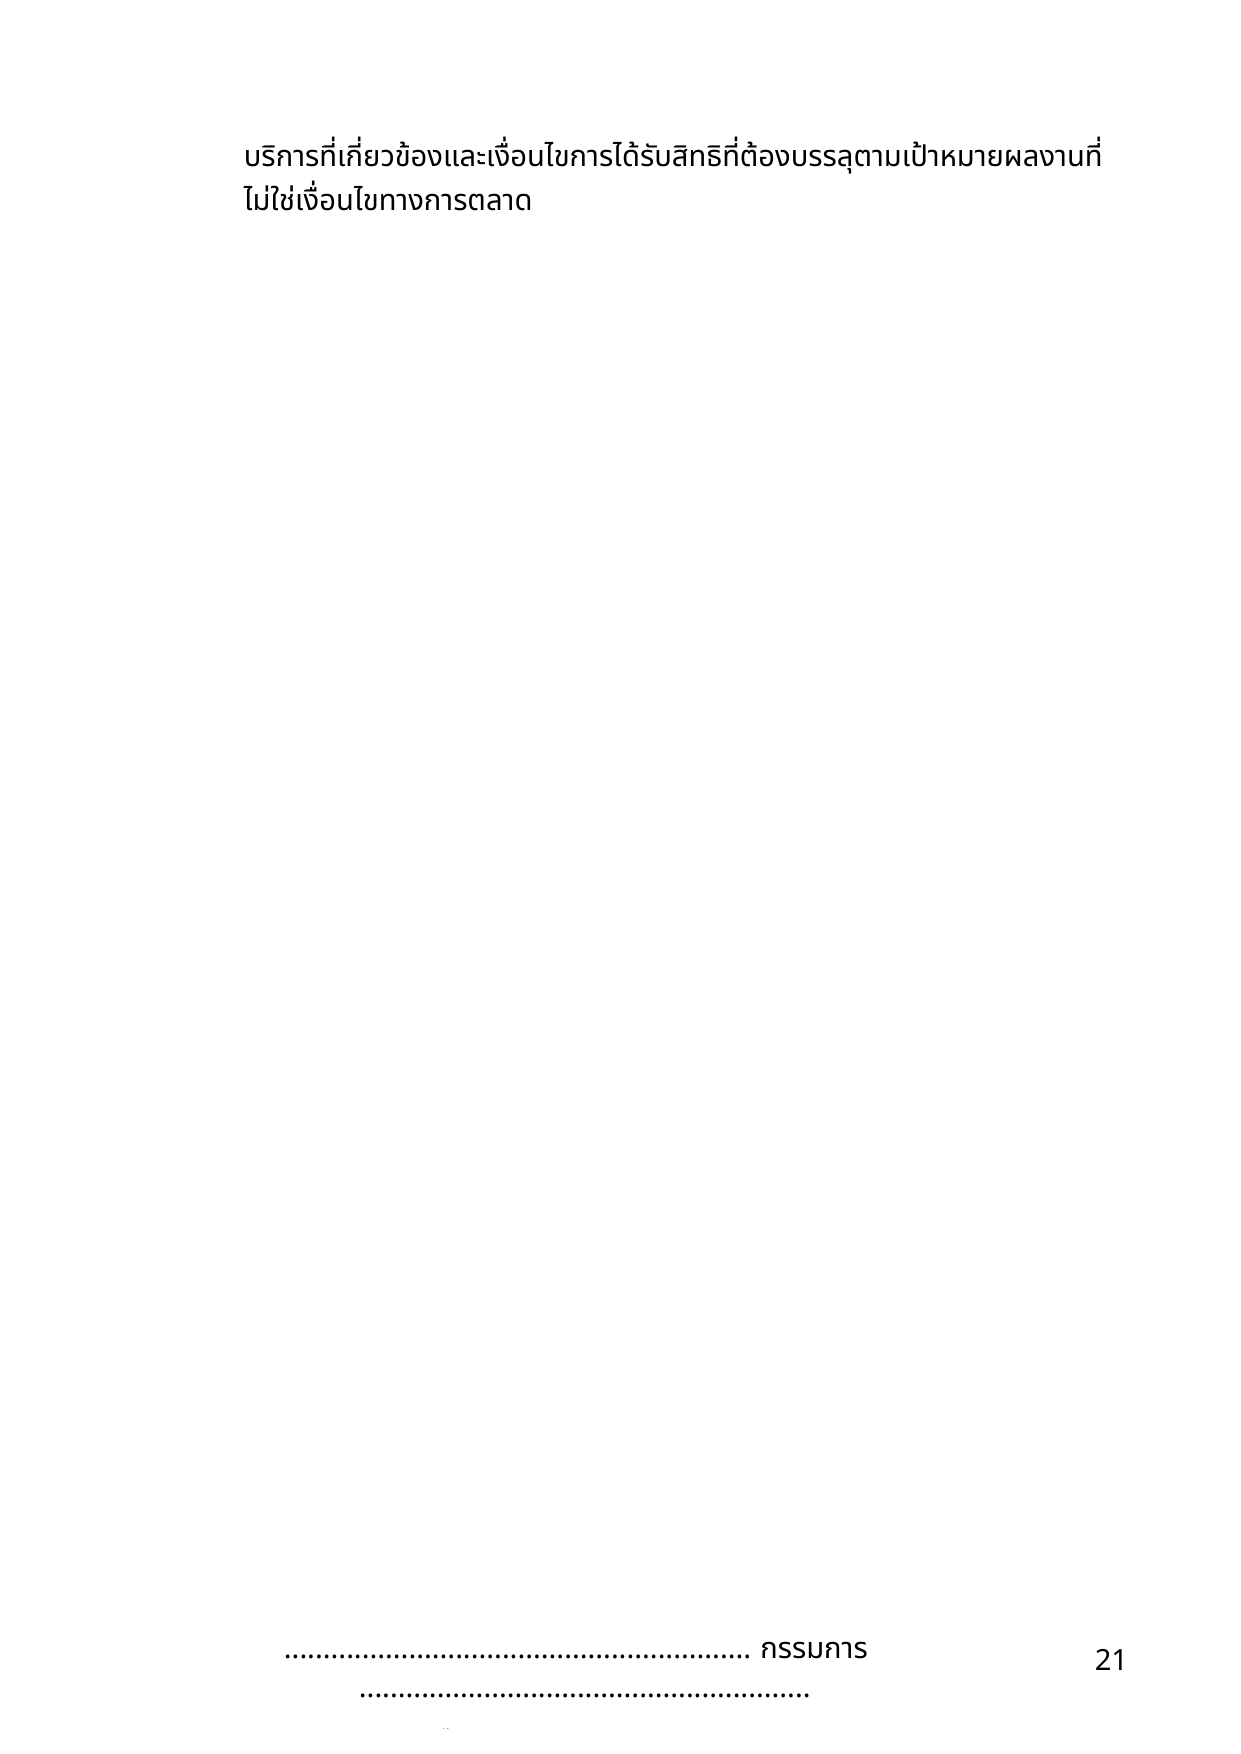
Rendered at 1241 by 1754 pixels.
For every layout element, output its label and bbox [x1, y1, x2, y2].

text [244, 135, 1128, 223]
